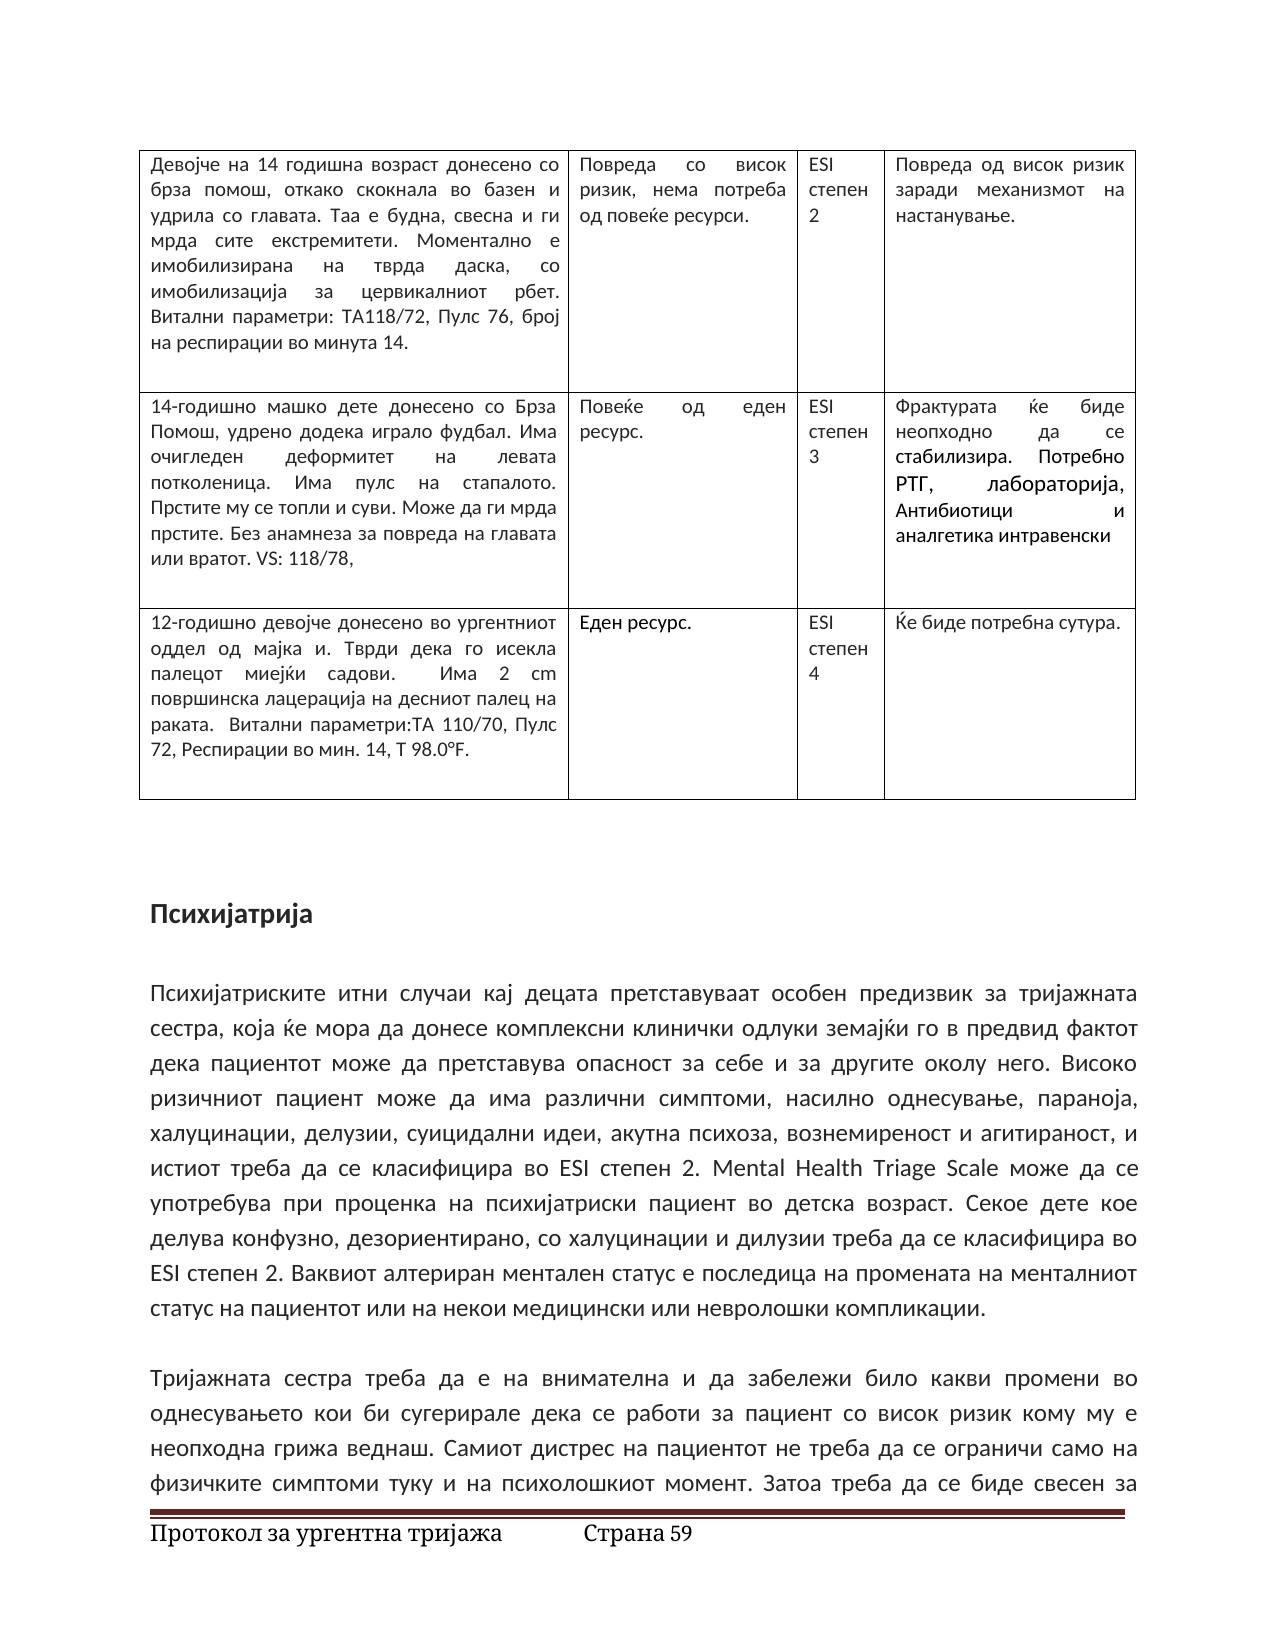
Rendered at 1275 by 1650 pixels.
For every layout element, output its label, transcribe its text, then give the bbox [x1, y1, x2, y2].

text Психијатрија [150, 895, 1124, 931]
table_cell ESI степен 2 [798, 151, 884, 392]
table_cell Повеќе од еден ресурс. [569, 393, 797, 608]
table_cell ESI степен 3 [798, 393, 884, 608]
text Психијатриските итни случаи кај децата претставуваат особен предизвик за тријажната сестра, која ќе мора да донесе комплексни клинички одлуки земајќи го в предвид фактот дека пациентот може да претставува опасност за себе и за другите околу него. Високо ризичниот пациент може да има различни симптоми, насилно однесување, параноја, халуцинации, делузии, суицидални идеи, акутна психоза, вознемиреност и агитираност, и истиот треба да се класифицира во ESI степен 2. Mental Health Triage Scale може да се употребува при проценка на психијатриски пациент во детска возраст. Секое дете кое делува конфузно, дезориентирано, со халуцинации и дилузии треба да се класифицира во ESI степен 2. Ваквиот алтериран ментален статус е последица на промената на менталниот статус на пациентот или на некои медицински или невролошки компликации. [150, 977, 1139, 1323]
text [150, 1362, 1139, 1498]
table_cell 14-годишно машко дете донесено со Брза Помош, удрено додека играло фудбал. Има очигледен деформитет на левата потколеница. Има пулс на стапалото. Прстите му се топли и суви. Може да ги мрда прстите. Без анамнеза за повреда на главата или вратот. VS: 118/78, [140, 393, 568, 608]
table_cell Повреда од висок ризик заради механизмот на настанување. [885, 151, 1135, 392]
table_cell Еден ресурс. [569, 609, 797, 799]
table_cell Ќе биде потребна сутура. [885, 609, 1135, 799]
table_cell 12-годишно девојче донесено во ургентниот оддел од мајка и. Тврди дека го исекла палецот миејќи садови. Има 2 cm површинска лацерација на десниот палец на раката. Витални параметри:ТА 110/70, Пулс 72, Респирации во мин. 14, T 98.0°F. [140, 609, 568, 799]
table_cell Девојче на 14 годишна возраст донесено со брза помош, откако скокнала во базен и удрила со главата. Таа е будна, свесна и ги мрда сите екстремитети. Моментално е имобилизирана на тврда даска, со имобилизација за цервикалниот рбет. Витални параметри: ТА118/72, Пулс 76, број на респирации во минута 14. [140, 151, 568, 392]
table_cell Фрактурата ќе биде неопходно да се стабилизира. Потребно РТГ, лабораторија, Антибиотици и аналгетика интравенски [885, 393, 1135, 608]
table_cell Повреда со висок ризик, нема потреба од повеќе ресурси. [569, 151, 797, 392]
table_cell ESI степен 4 [798, 609, 884, 799]
